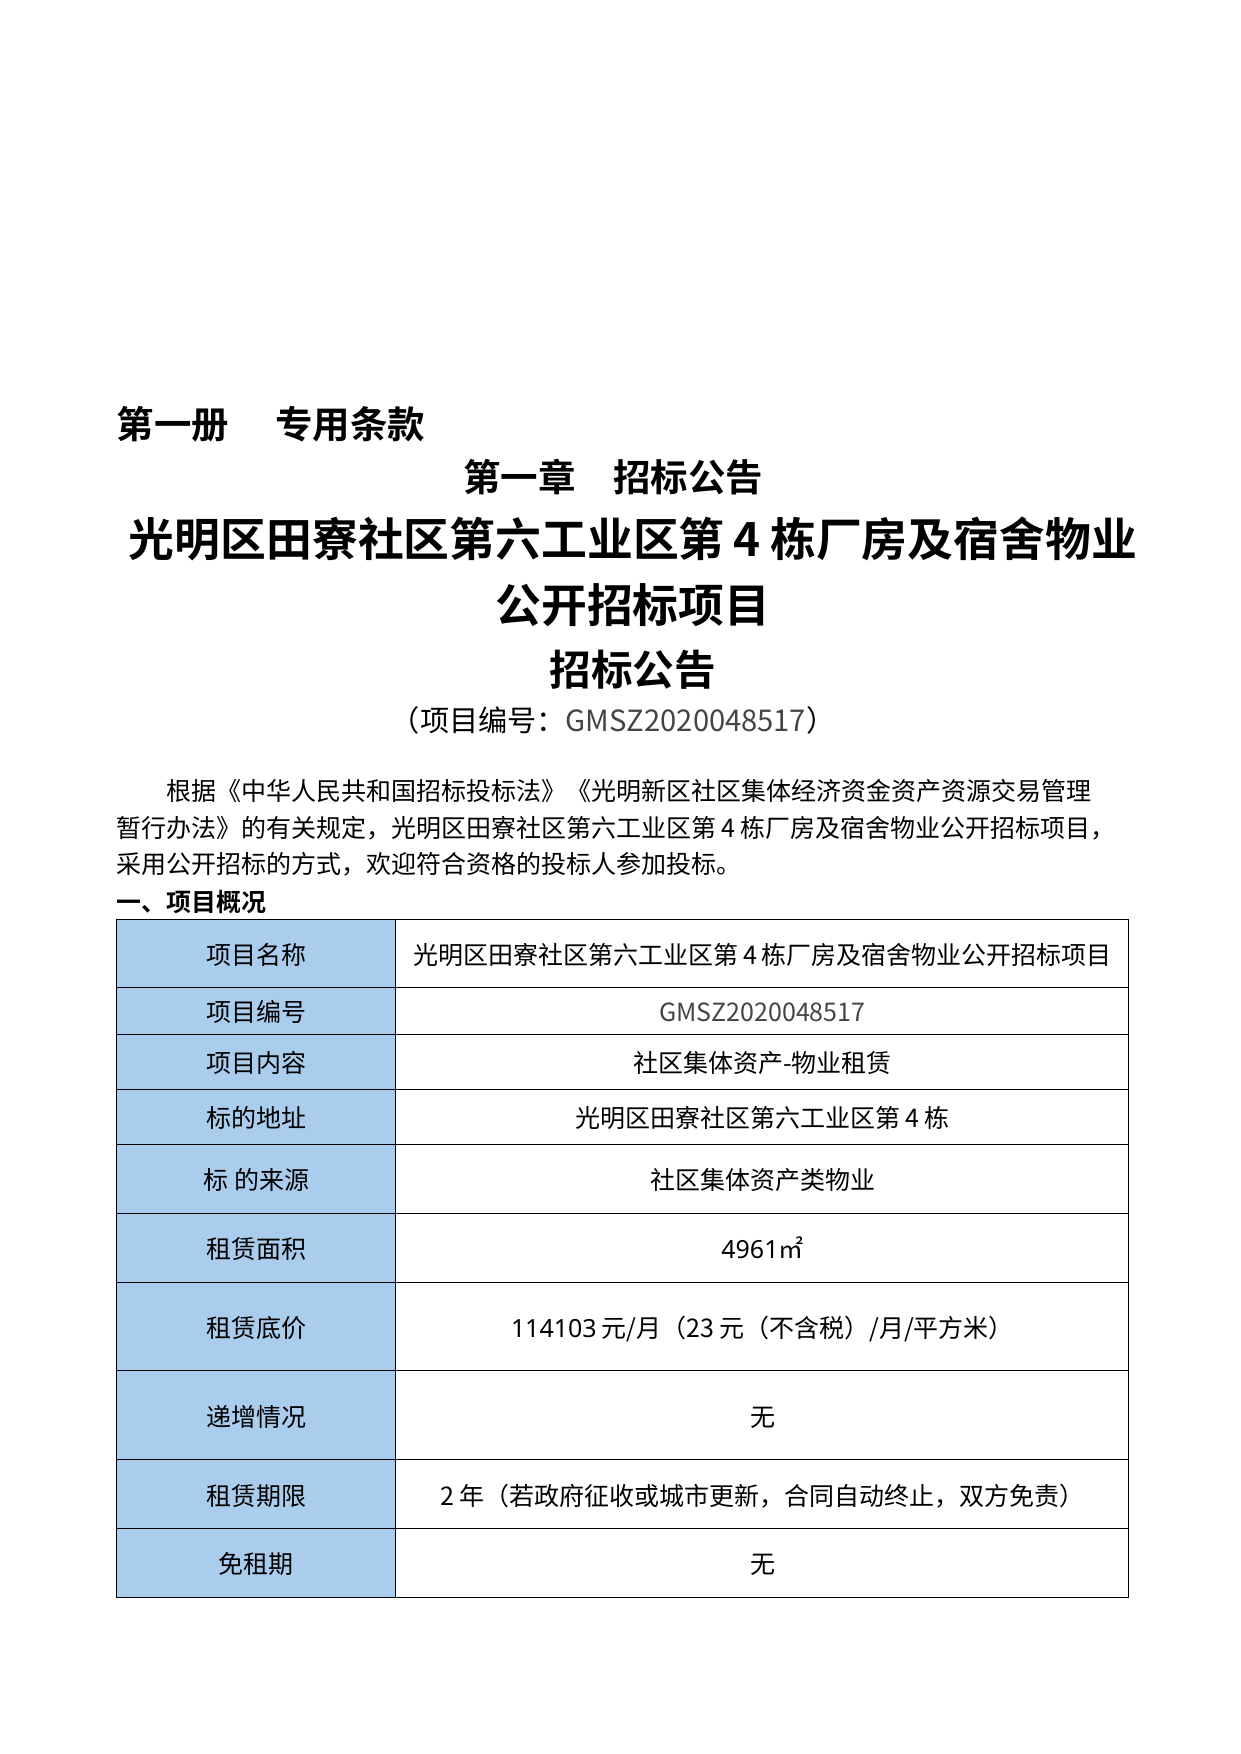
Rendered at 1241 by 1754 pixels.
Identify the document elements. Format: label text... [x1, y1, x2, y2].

table_cell 无 [396, 1529, 1128, 1597]
text 一、项目概况 [117, 882, 1148, 918]
table_cell 无 [396, 1371, 1128, 1459]
table_cell 标的地址 [117, 1090, 395, 1144]
table_cell GMSZ2020048517 [396, 988, 1128, 1034]
table_cell 租赁面积 [117, 1214, 395, 1282]
table_cell 项目编号 [117, 988, 395, 1034]
subtitle 第一册 专用条款 [117, 399, 1109, 448]
table_header 项目名称 [117, 920, 395, 987]
table_cell 2年（若政府征收或城市更新，合同自动终止，双方免责） [396, 1460, 1128, 1528]
table_cell 项目内容 [117, 1035, 395, 1089]
table_cell 租赁底价 [117, 1283, 395, 1370]
table_cell 标 的来源 [117, 1145, 395, 1213]
table_cell 租赁期限 [117, 1460, 395, 1528]
table_cell 114103元/月（23元（不含税）/月/平方米） [396, 1283, 1128, 1370]
text 招标公告 [117, 637, 1148, 697]
text 根据《中华人民共和国招标投标法》《光明新区社区集体经济资金资产资源交易管理暂行办法》的有关规定，光明区田寮社区第六工业区第4栋厂房及宿舍物业公开招标项目，采用公开招标的方式，欢迎符合资格的投标人参加投标。 [117, 772, 1093, 881]
subtitle 第一章 招标公告 [117, 448, 1109, 502]
table_header 光明区田寮社区第六工业区第4栋厂房及宿舍物业公开招标项目 [396, 920, 1128, 987]
table_cell 社区集体资产类物业 [396, 1145, 1128, 1213]
table_cell 免租期 [117, 1529, 395, 1597]
text 光明区田寮社区第六工业区第4栋厂房及宿舍物业公开招标项目 [117, 503, 1148, 636]
table_cell 光明区田寮社区第六工业区第4栋 [396, 1090, 1128, 1144]
table_cell 社区集体资产-物业租赁 [396, 1035, 1128, 1089]
table_cell 4961㎡ [396, 1214, 1128, 1282]
text （项目编号：GMSZ2020048517） [117, 697, 1109, 739]
table_cell 递增情况 [117, 1371, 395, 1459]
